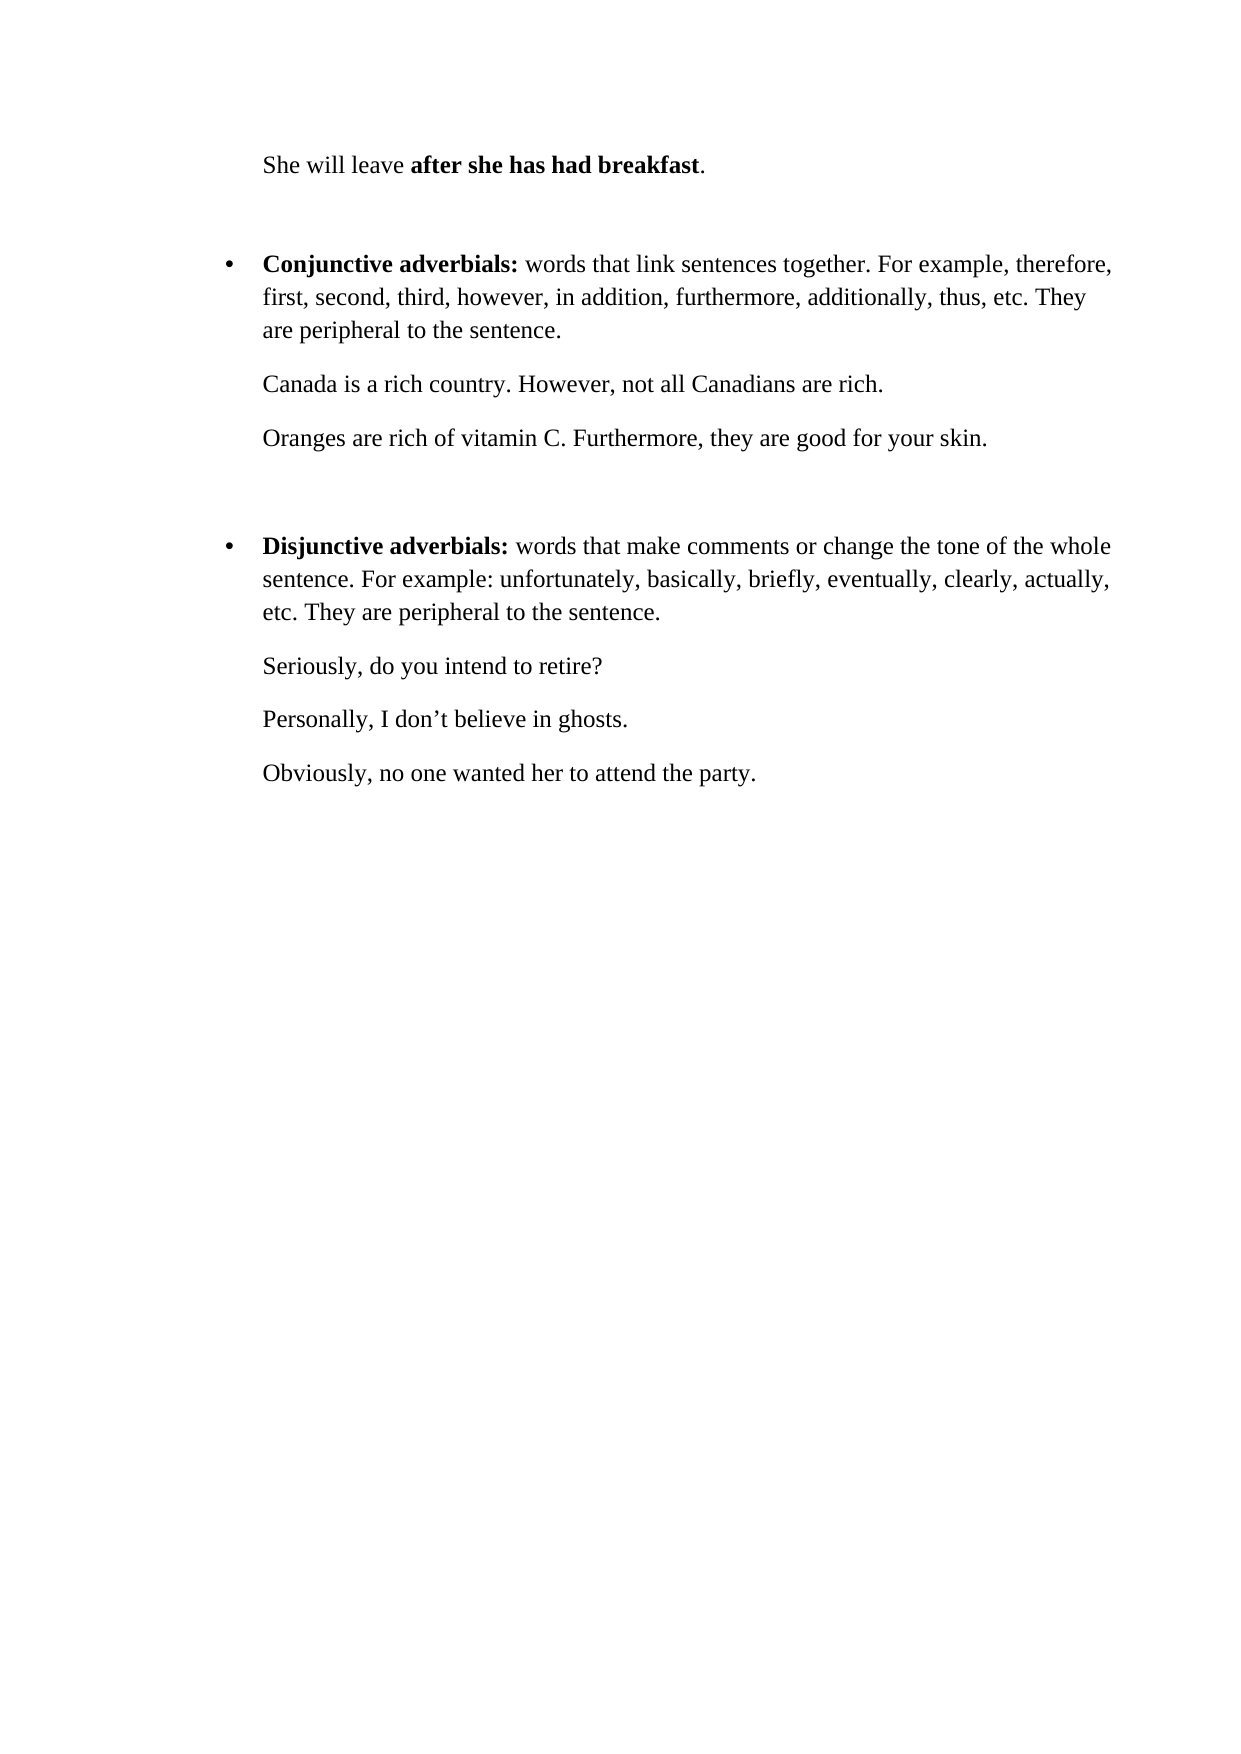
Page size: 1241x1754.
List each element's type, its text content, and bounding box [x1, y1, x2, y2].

text Canada is a rich country. However, not all Canadians are rich. [262, 369, 1122, 398]
text She will leave after she has had breakfast. [262, 150, 1122, 179]
text Personally, I don’t believe in ghosts. [262, 704, 1122, 733]
list Disjunctive adverbials: words that make comments or change the tone of the whole sentence. For example: unfortunately, basically, briefly, eventually, clearly, actually, etc. They are peripheral to the sentence. [225, 531, 1122, 626]
text Seriously, do you intend to retire? [262, 651, 1122, 679]
text Oranges are rich of vitamin C. Furthermore, they are good for your skin. [262, 423, 1122, 452]
list Conjunctive adverbials: words that link sentences together. For example, therefore, first, second, third, however, in addition, furthermore, additionally, thus, etc. They are peripheral to the sentence. [225, 249, 1122, 344]
text Obviously, no one wanted her to attend the party. [262, 758, 1122, 787]
